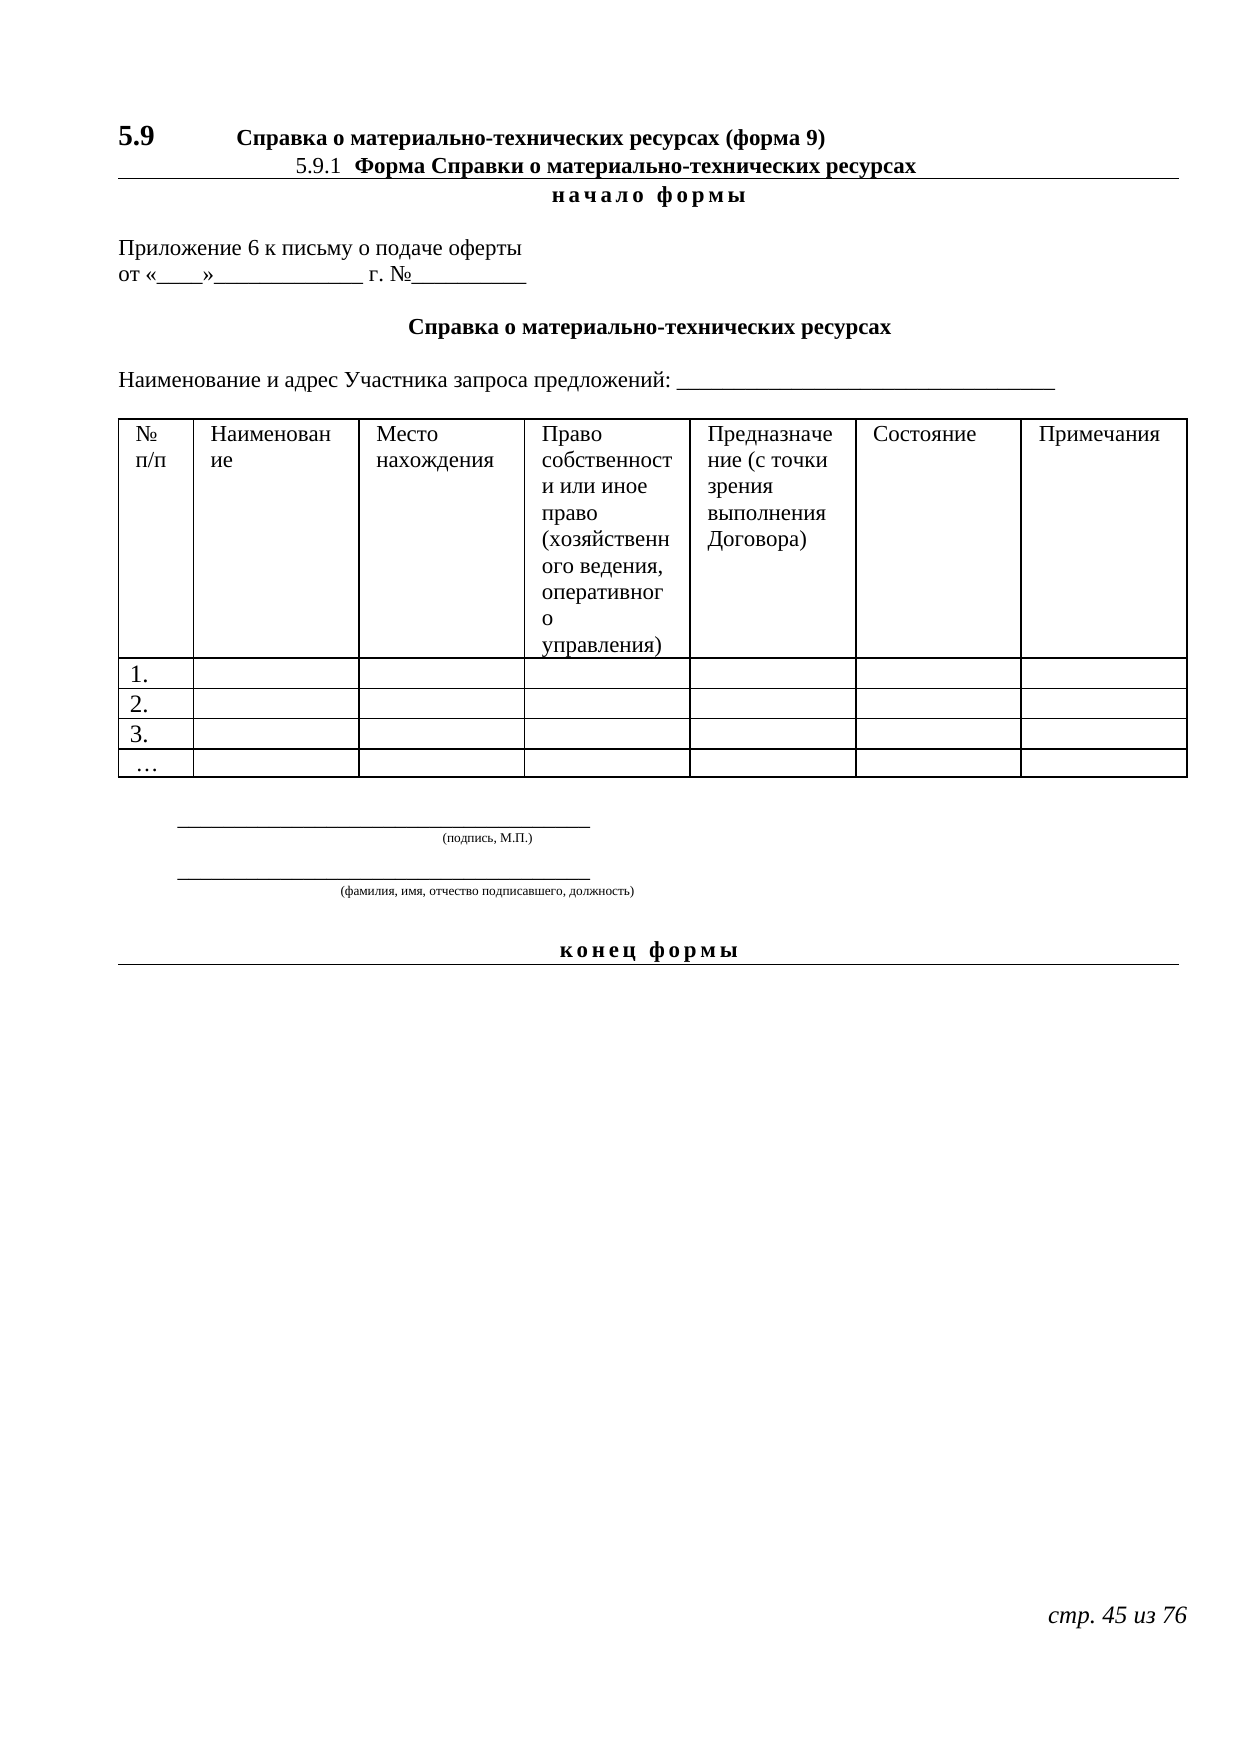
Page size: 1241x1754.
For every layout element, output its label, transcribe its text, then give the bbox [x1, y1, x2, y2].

table_cell [360, 750, 524, 776]
table_cell [525, 659, 689, 687]
table_cell [691, 750, 855, 776]
table_cell [360, 719, 524, 748]
table_cell [525, 689, 689, 718]
table_cell [857, 659, 1020, 687]
subtitle Справка о материально-технических ресурсах (форма 9) [118, 118, 1181, 152]
table_cell [194, 719, 358, 748]
text (фамилия, имя, отчество подписавшего, должность) [118, 883, 797, 909]
text Справка о материально-технических ресурсах [118, 313, 1181, 339]
text Наименование и адрес Участника запроса предложений: _________________________________ [118, 366, 1181, 392]
table_header Состояние [857, 420, 1020, 657]
table_header № п/п [119, 420, 193, 657]
table_cell [119, 659, 193, 687]
table_cell [119, 719, 193, 748]
text ____________________________________ [118, 804, 1181, 830]
table_cell [857, 719, 1020, 748]
table_cell [360, 689, 524, 718]
table_cell [194, 750, 358, 776]
text Форма Справки о материально-технических ресурсах [236, 152, 1181, 178]
table_cell … [119, 750, 193, 776]
table_cell [691, 689, 855, 718]
table_cell [1022, 659, 1186, 687]
table_cell [1022, 750, 1186, 776]
table_header Место нахождения [360, 420, 524, 657]
table_cell [857, 689, 1020, 718]
text (подпись, М.П.) [118, 830, 797, 857]
table_cell [857, 750, 1020, 776]
table_cell [360, 659, 524, 687]
table_cell [691, 659, 855, 687]
table_header Примечания [1022, 420, 1186, 657]
table_cell [525, 719, 689, 748]
table_header Наименование [194, 420, 358, 657]
table_header Право собственности или иное право (хозяйственного ведения, оперативного управления) [525, 420, 689, 657]
table_cell [194, 689, 358, 718]
table_cell [194, 659, 358, 687]
table_header Предназначение (с точки зрения выполнения Договора) [691, 420, 855, 657]
table_cell [691, 719, 855, 748]
table_cell [525, 750, 689, 776]
text ____________________________________ [118, 857, 1181, 883]
text начало формы [118, 179, 1179, 207]
text конец формы [118, 936, 1179, 964]
table_cell [119, 689, 193, 718]
table_cell [1022, 689, 1186, 718]
table_cell [1022, 719, 1186, 748]
text Приложение 6 к письму о подаче оферты от «____»_____________ г. №__________ [118, 234, 1181, 287]
